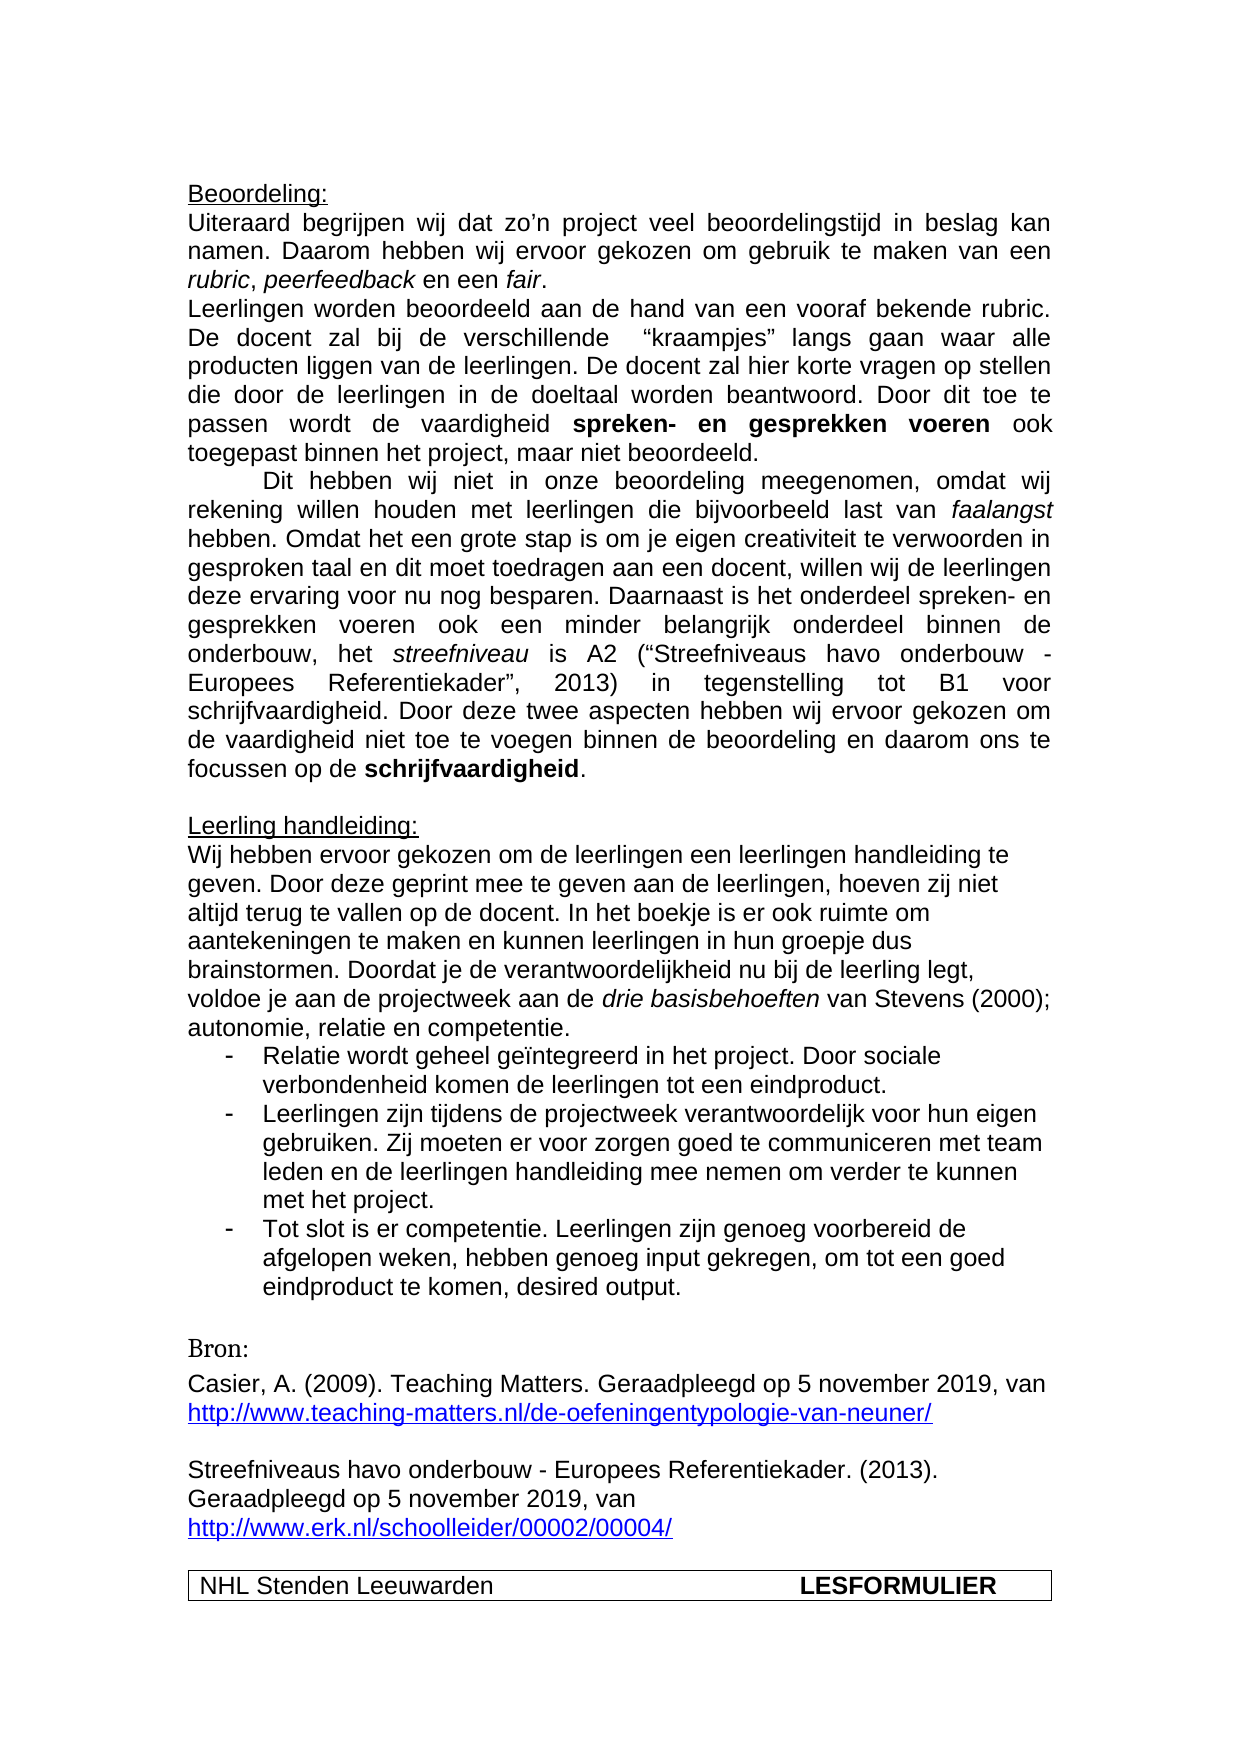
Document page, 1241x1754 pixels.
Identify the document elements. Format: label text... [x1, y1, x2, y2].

text Beoordeling: [187, 179, 1053, 207]
text Uiteraard begrijpen wij dat zo’n project veel beoordelingstijd in beslag kan namen. Daarom hebben wij ervoor gekozen om gebruik te maken van een rubric, peerfeedback en een fair. [187, 207, 1053, 294]
text Casier, A. (2009). Teaching Matters. Geraadpleegd op 5 november 2019, van http://www.teaching-matters.nl/de-oefeningentypologie-van-neuner/ [187, 1369, 1053, 1426]
text Leerling handleiding: [187, 811, 1053, 840]
subtitle Bron: [187, 1333, 1053, 1364]
list Relatie wordt geheel geïntegreerd in het project. Door sociale verbondenheid komen de leerlingen tot een eindproduct. [225, 1041, 1053, 1099]
text Leerlingen worden beoordeeld aan de hand van een vooraf bekende rubric. De docent zal bij de verschillende “kraampjes” langs gaan waar alle producten liggen van de leerlingen. De docent zal hier korte vragen op stellen die door de leerlingen in de doeltaal worden beantwoord. Door dit toe te passen wordt de vaardigheid spreken- en gesprekken voeren ook toegepast binnen het project, maar niet beoordeeld. [187, 294, 1053, 466]
text Dit hebben wij niet in onze beoordeling meegenomen, omdat wij rekening willen houden met leerlingen die bijvoorbeeld last van faalangst hebben. Omdat het een grote stap is om je eigen creativiteit te verwoorden in gesproken taal en dit moet toedragen aan een docent, willen wij de leerlingen deze ervaring voor nu nog besparen. Daarnaast is het onderdeel spreken- en gesprekken voeren ook een minder belangrijk onderdeel binnen de onderbouw, het streefniveau is A2 (“Streefniveaus havo onderbouw - Europees Referentiekader”, 2013) in tegenstelling tot B1 voor schrijfvaardigheid. Door deze twee aspecten hebben wij ervoor gekozen om de vaardigheid niet toe te voegen binnen de beoordeling en daarom ons te focussen op de schrijfvaardigheid. [187, 466, 1053, 782]
text Streefniveaus havo onderbouw - Europees Referentiekader. (2013). Geraadpleegd op 5 november 2019, van http://www.erk.nl/schoolleider/00002/00004/ [187, 1455, 1053, 1541]
list Tot slot is er competentie. Leerlingen zijn genoeg voorbereid de afgelopen weken, hebben genoeg input gekregen, om tot een goed eindproduct te komen, desired output. [225, 1214, 1053, 1300]
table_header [189, 1571, 1051, 1600]
list Leerlingen zijn tijdens de projectweek verantwoordelijk voor hun eigen gebruiken. Zij moeten er voor zorgen goed te communiceren met team leden en de leerlingen handleiding mee nemen om verder te kunnen met het project. [225, 1099, 1053, 1214]
text Wij hebben ervoor gekozen om de leerlingen een leerlingen handleiding te geven. Door deze geprint mee te geven aan de leerlingen, hoeven zij niet altijd terug te vallen op de docent. In het boekje is er ook ruimte om aantekeningen te maken en kunnen leerlingen in hun groepje dus brainstormen. Doordat je de verantwoordelijkheid nu bij de leerling legt, voldoe je aan de projectweek aan de drie basisbehoeften van Stevens (2000); autonomie, relatie en competentie. [187, 840, 1053, 1041]
